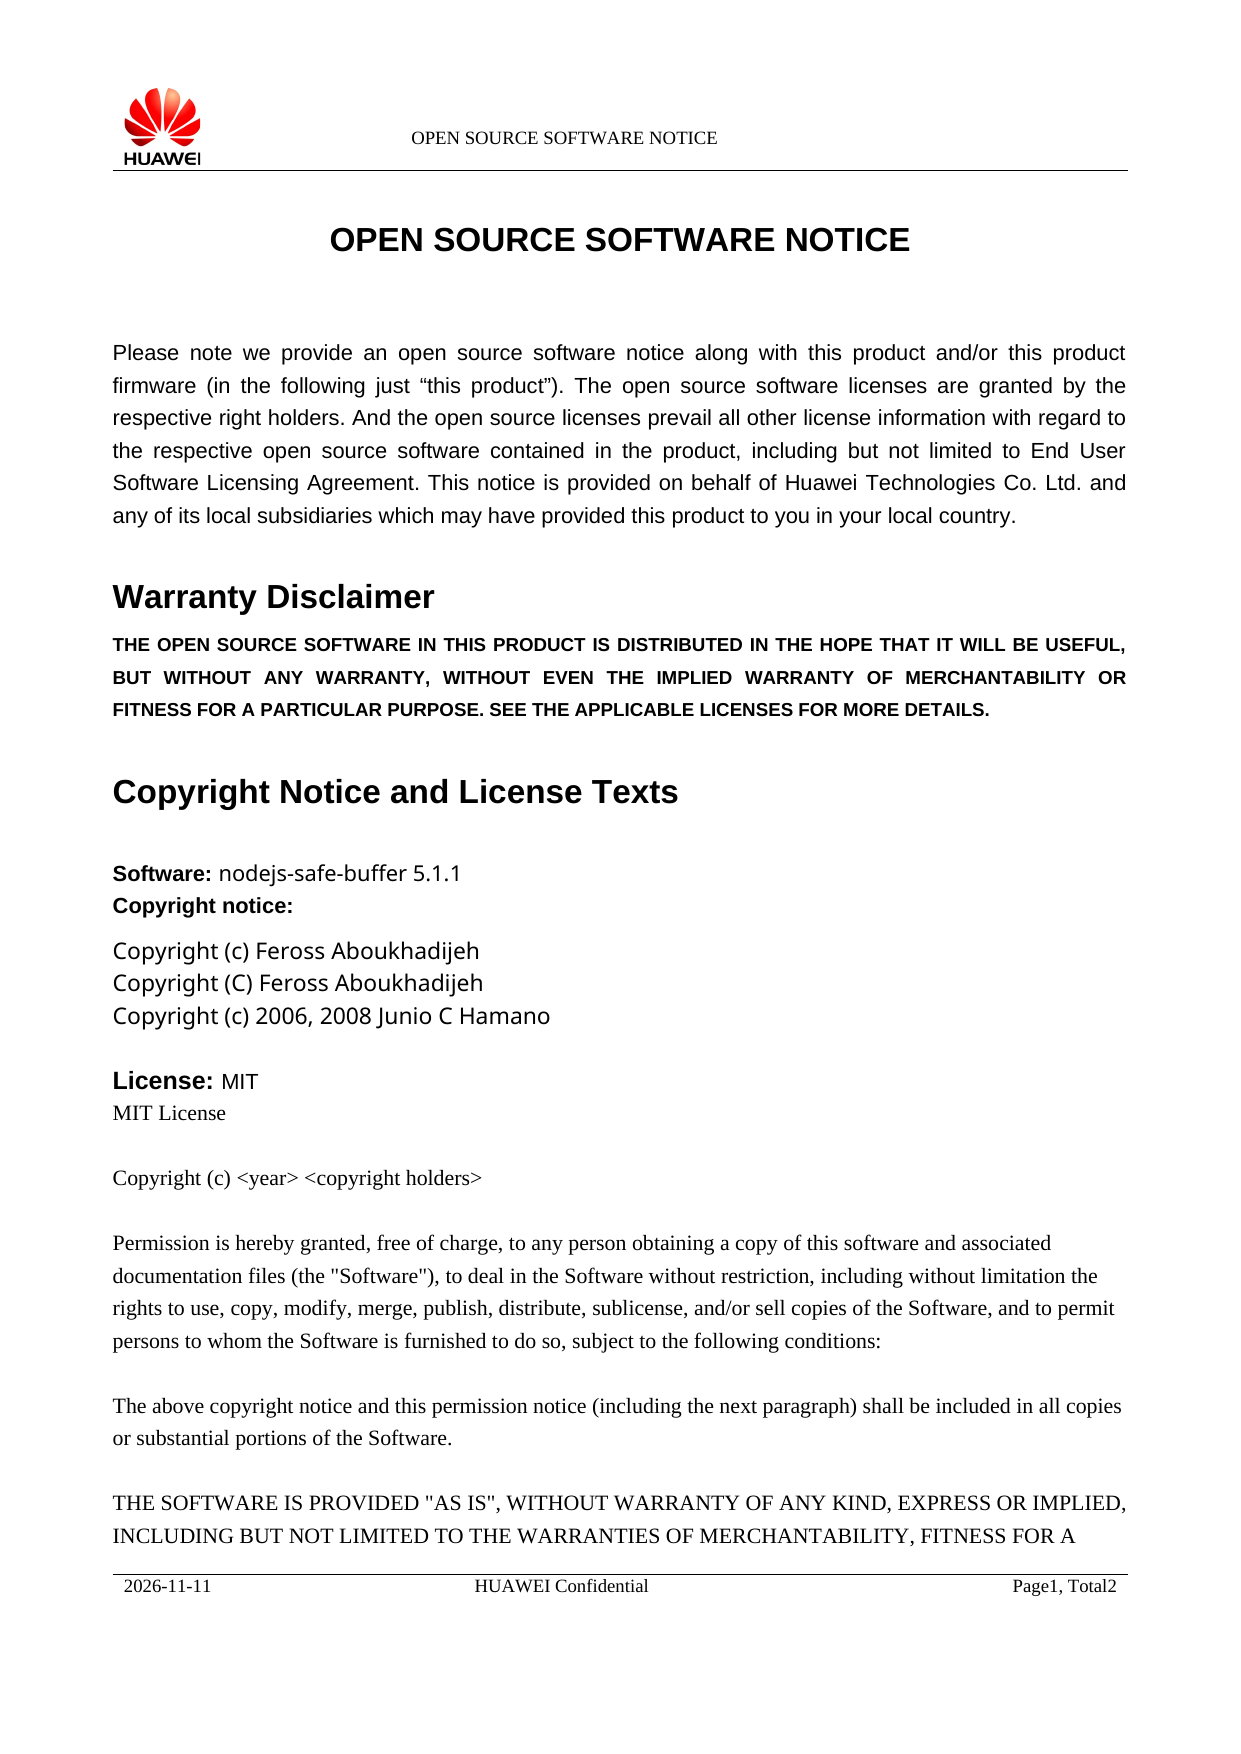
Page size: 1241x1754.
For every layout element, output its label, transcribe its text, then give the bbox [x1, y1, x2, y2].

text Copyright notice: [112, 889, 1128, 921]
text OPEN SOURCE SOFTWARE NOTICE [112, 206, 1128, 271]
text Copyright (c) Feross Aboukhadijeh Copyright (C) Feross Aboukhadijeh Copyright (c) 2006, 2008 Junio C Hamano [112, 934, 1128, 1064]
picture [124, 88, 201, 165]
title Software: nodejs-safe-buffer 5.1.1 [112, 856, 1128, 889]
text License: MIT [112, 1064, 1128, 1096]
text Please note we provide an open source software notice along with this product and/or this product firmware (in the following just “this product”). The open source software licenses are granted by the respective right holders. And the open source licenses prevail all other license information with regard to the respective open source software contained in the product, including but not limited to End User Software Licensing Agreement. This notice is provided on behalf of Huawei Technologies Co. Ltd. and any of its local subsidiaries which may have provided this product to you in your local country. [112, 336, 1128, 531]
text Copyright Notice and License Texts [112, 759, 1128, 824]
text Warranty Disclaimer [112, 564, 1128, 629]
text The open source software in this product is distributed in the hope that it will be useful, but WITHOUT ANY WARRANTY, without even the implied warranty of MERCHANTABILITY or FITNESS FOR A PARTICULAR PURPOSE. See the applicable licenses for more details. [112, 629, 1128, 726]
